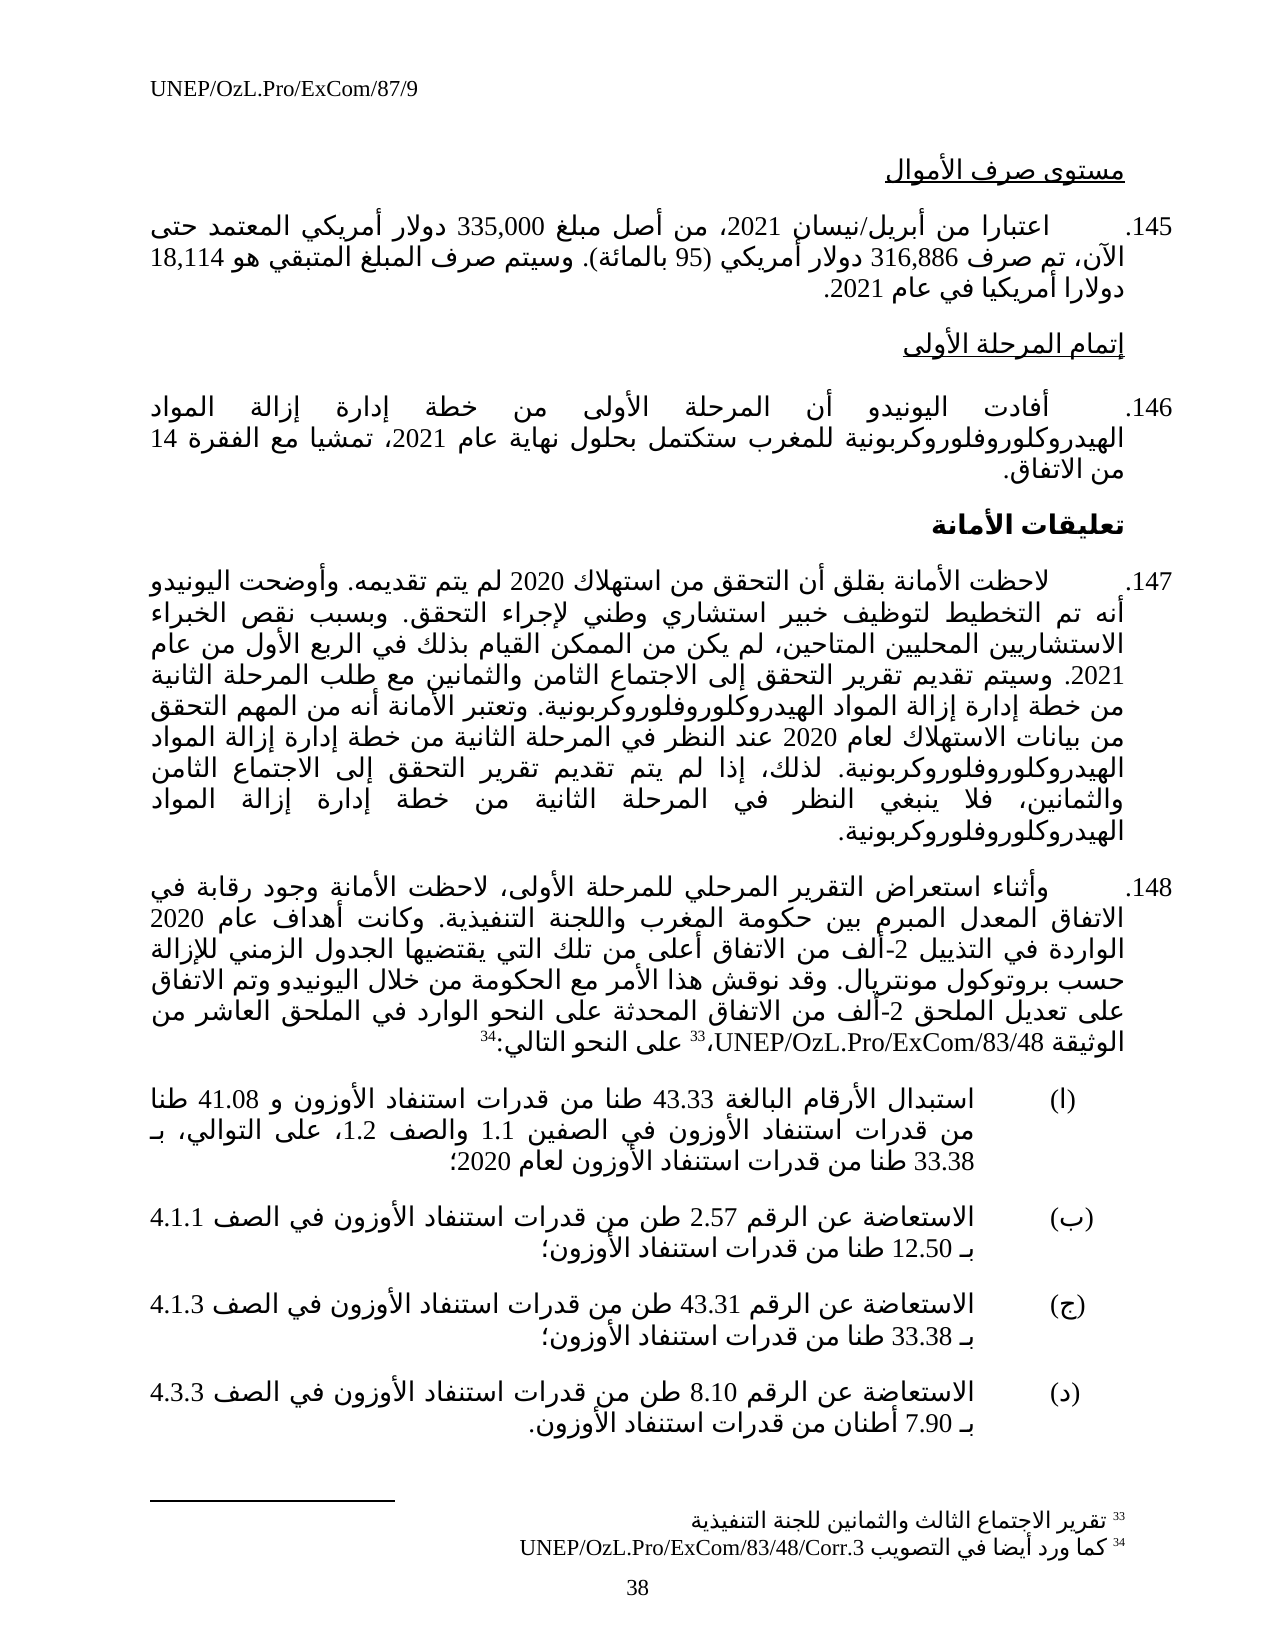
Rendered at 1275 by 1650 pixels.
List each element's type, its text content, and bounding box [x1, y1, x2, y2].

subtitle أفادت اليونيدو أن المرحلة الأولى من خطة إدارة إزالة المواد الهيدروكلوروفلوروكربونية للمغرب ستكتمل بحلول نهاية عام 2021، تمشيا مع الفقرة 14 من الاتفاق. [150, 391, 1125, 484]
subtitle الاستعاضة عن الرقم 2.57 طن من قدرات استنفاد الأوزون في الصف 4.1.1 بـ 12.50 طنا من قدرات استنفاد الأوزون؛ [150, 1201, 1050, 1263]
subtitle استبدال الأرقام البالغة 43.33 طنا من قدرات استنفاد الأوزون و 41.08 طنا من قدرات استنفاد الأوزون في الصفين 1.1 والصف 1.2، على التوالي، بـ 33.38 طنا من قدرات استنفاد الأوزون لعام 2020؛ [150, 1083, 1050, 1176]
subtitle الاستعاضة عن الرقم 8.10 طن من قدرات استنفاد الأوزون في الصف 4.3.3 بـ 7.90 أطنان من قدرات استنفاد الأوزون. [150, 1376, 1050, 1438]
subtitle الاستعاضة عن الرقم 43.31 طن من قدرات استنفاد الأوزون في الصف 4.1.3 بـ 33.38 طنا من قدرات استنفاد الأوزون؛ [150, 1288, 1050, 1351]
text إتمام المرحلة الأولى [150, 329, 1125, 360]
subtitle اعتبارا من أبريل/نيسان 2021، من أصل مبلغ 335,000 دولار أمريكي المعتمد حتى الآن، تم صرف 316,886 دولار أمريكي (95 بالمائة). وسيتم صرف المبلغ المتبقي هو 18,114 دولارا أمريكيا في عام 2021. [150, 210, 1125, 304]
text تعليقات الأمانة [150, 509, 1125, 541]
text مستوى صرف الأموال [150, 154, 1125, 185]
subtitle وأثناء استعراض التقرير المرحلي للمرحلة الأولى، لاحظت الأمانة وجود رقابة في الاتفاق المعدل المبرم بين حكومة المغرب واللجنة التنفيذية. وكانت أهداف عام 2020 الواردة في التذييل 2-ألف من الاتفاق أعلى من تلك التي يقتضيها الجدول الزمني للإزالة حسب بروتوكول مونتريال. وقد نوقش هذا الأمر مع الحكومة من خلال اليونيدو وتم الاتفاق على تعديل الملحق 2-ألف من الاتفاق المحدثة على النحو الوارد في الملحق العاشر من الوثيقة UNEP/OzL.Pro/ExCom/83/48، على النحو التالي: [150, 871, 1125, 1058]
subtitle لاحظت الأمانة بقلق أن التحقق من استهلاك 2020 لم يتم تقديمه. وأوضحت اليونيدو أنه تم التخطيط لتوظيف خبير استشاري وطني لإجراء التحقق. وبسبب نقص الخبراء الاستشاريين المحليين المتاحين، لم يكن من الممكن القيام بذلك في الربع الأول من عام 2021. وسيتم تقديم تقرير التحقق إلى الاجتماع الثامن والثمانين مع طلب المرحلة الثانية من خطة إدارة إزالة المواد الهيدروكلوروفلوروكربونية. وتعتبر الأمانة أنه من المهم التحقق من بيانات الاستهلاك لعام 2020 عند النظر في المرحلة الثانية من خطة إدارة إزالة المواد الهيدروكلوروفلوروكربونية. لذلك، إذا لم يتم تقديم تقرير التحقق إلى الاجتماع الثامن والثمانين، فلا ينبغي النظر في المرحلة الثانية من خطة إدارة إزالة المواد الهيدروكلوروفلوروكربونية. [150, 566, 1125, 846]
